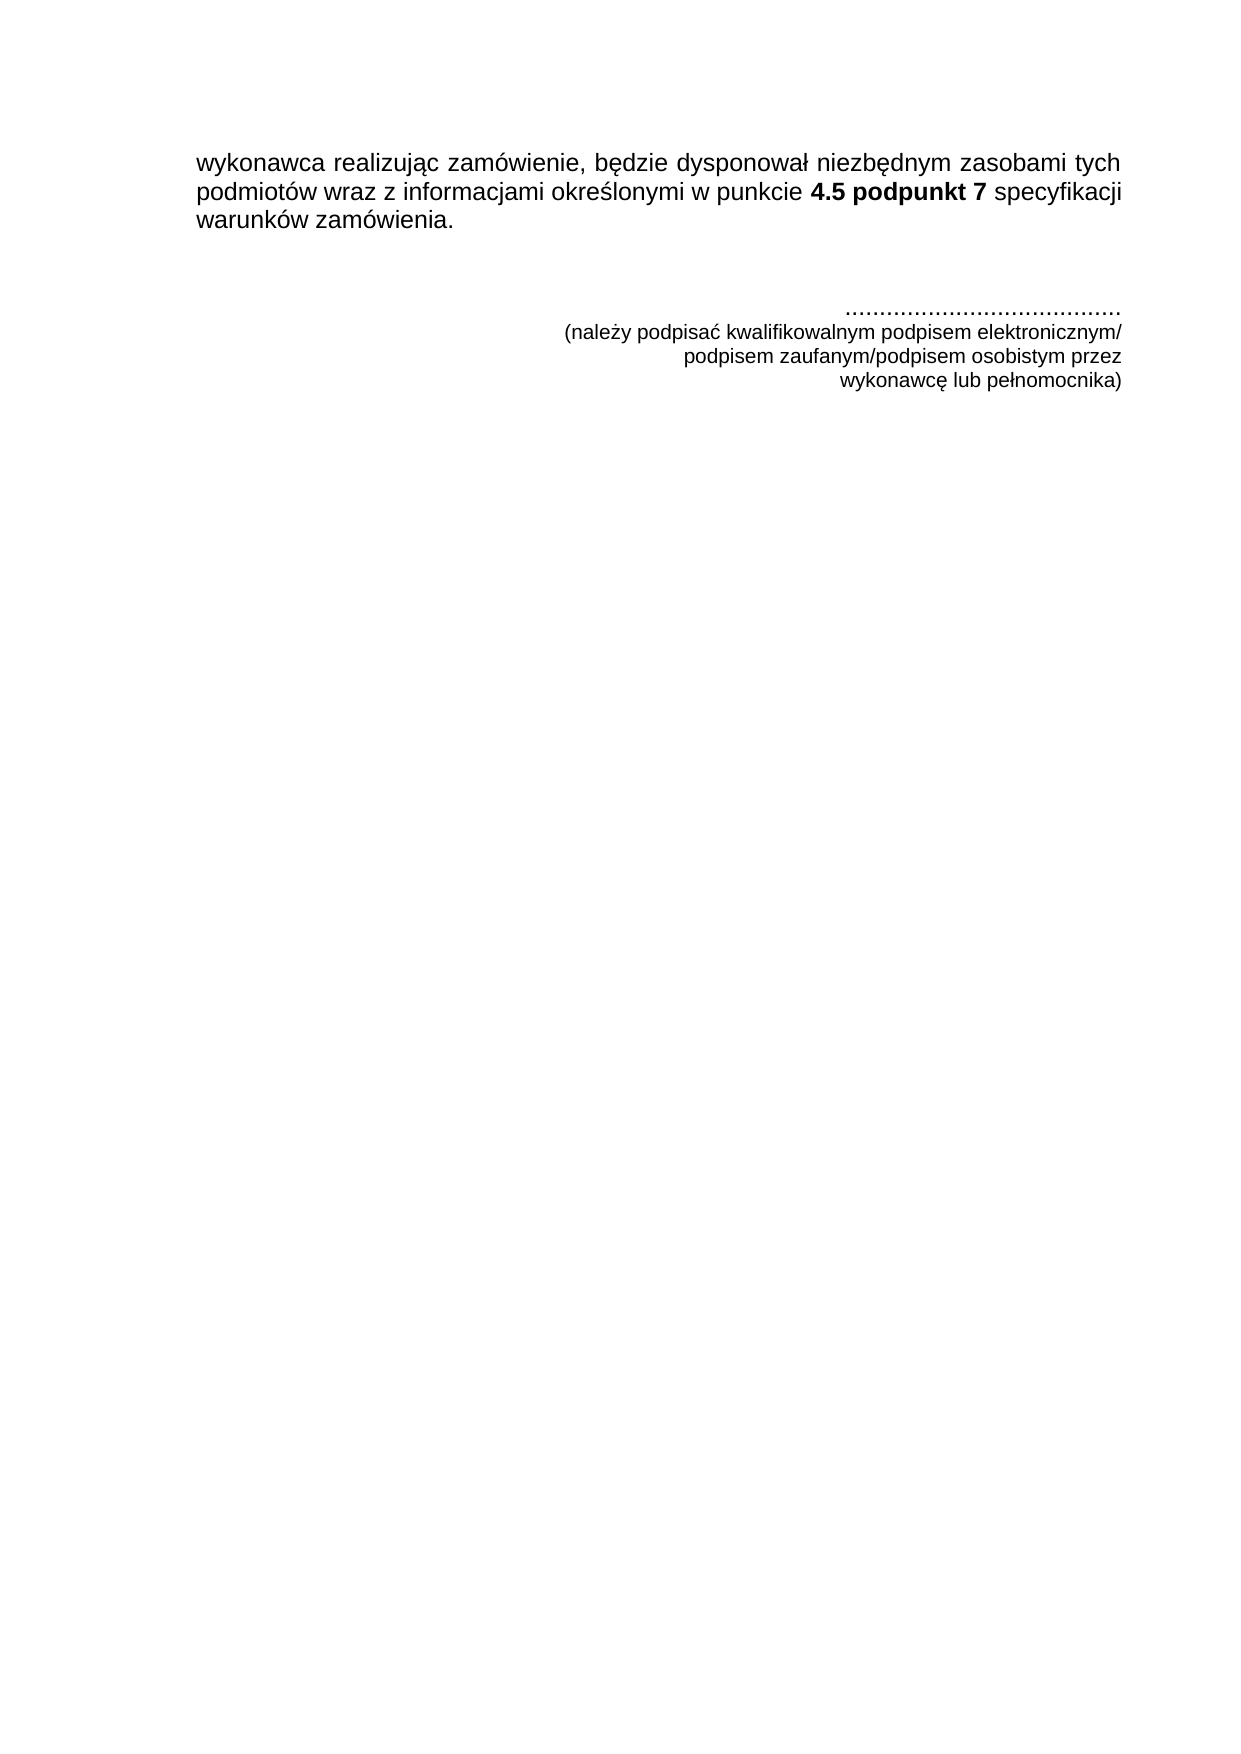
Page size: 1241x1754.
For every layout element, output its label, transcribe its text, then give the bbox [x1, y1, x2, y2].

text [177, 148, 1122, 234]
text podpisem zaufanym/podpisem osobistym przez [177, 344, 1122, 368]
text wykonawcę lub pełnomocnika) [177, 368, 1122, 392]
text (należy podpisać kwalifikowalnym podpisem elektronicznym/ [177, 320, 1122, 344]
text ........................................ [177, 291, 1122, 320]
